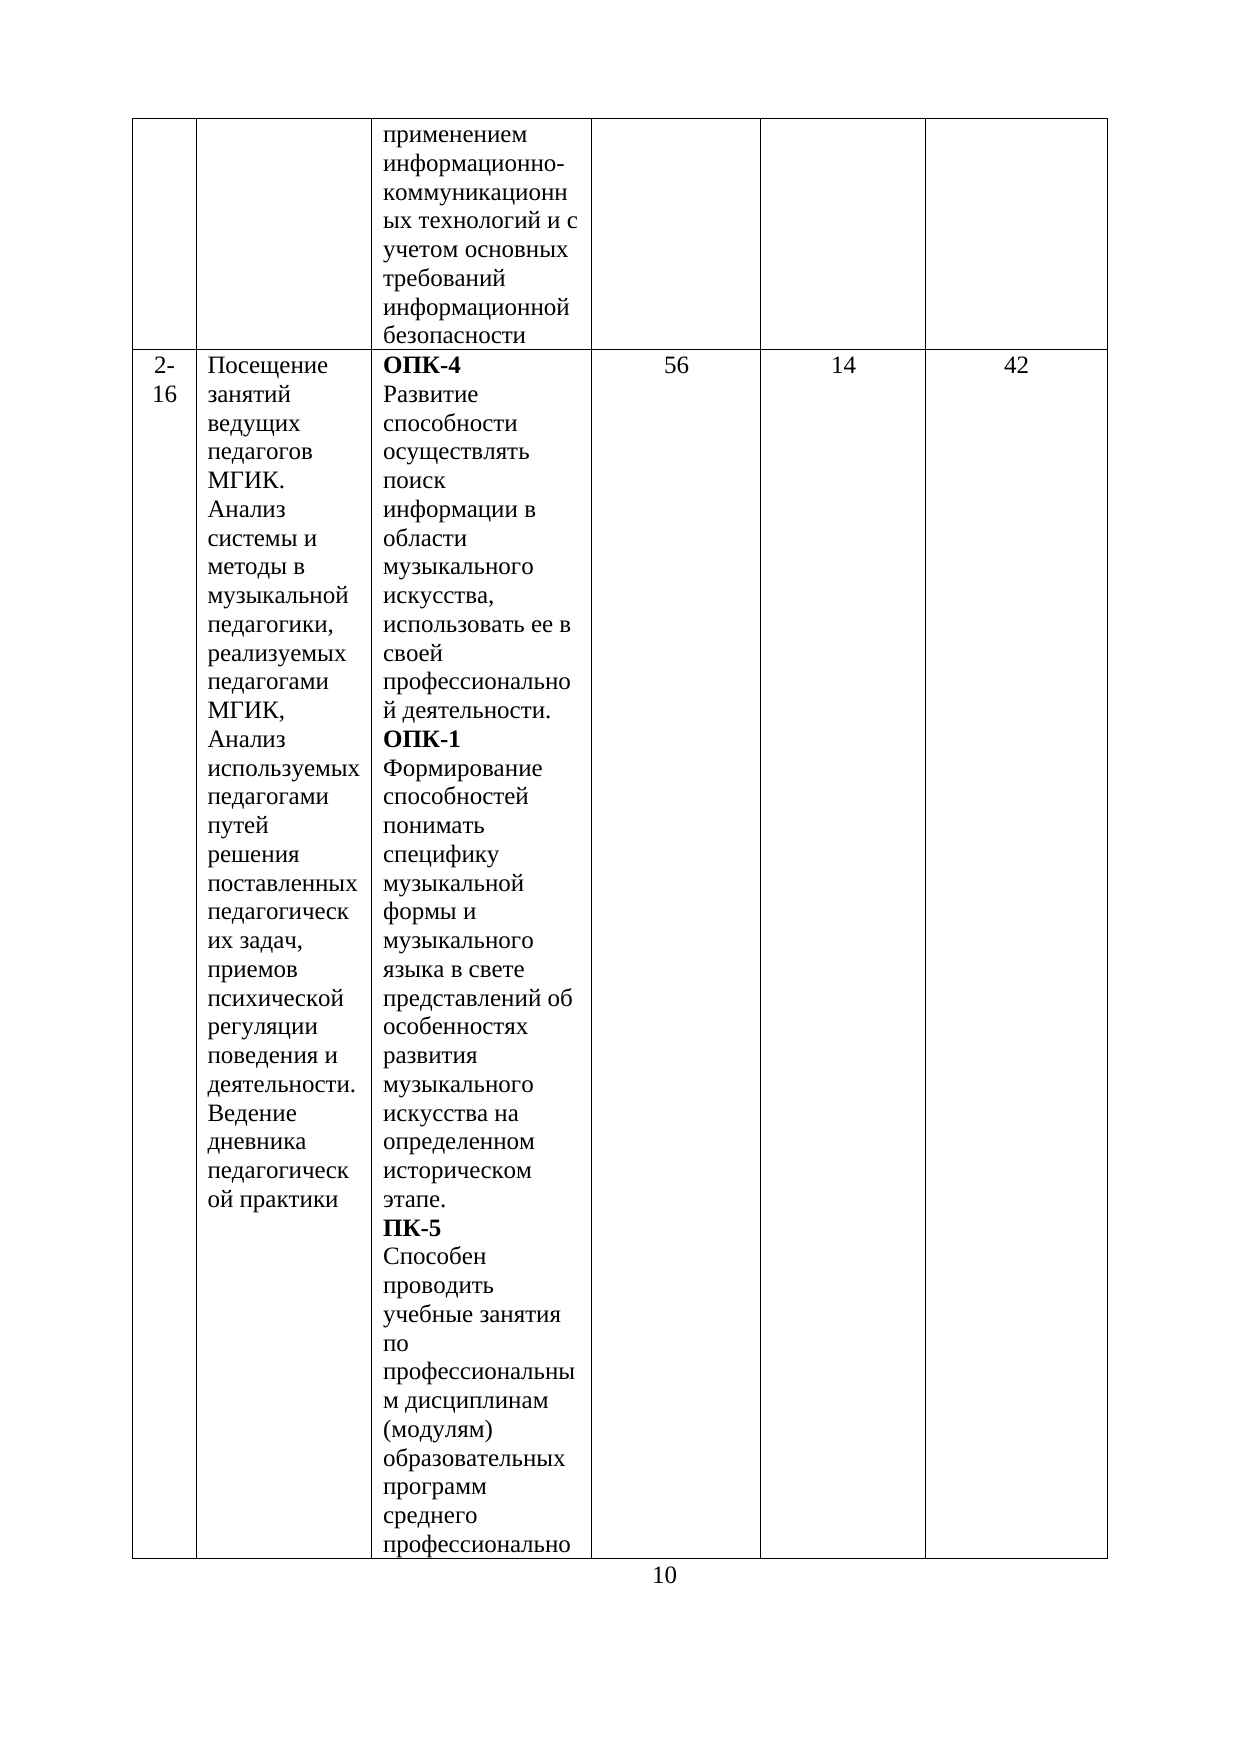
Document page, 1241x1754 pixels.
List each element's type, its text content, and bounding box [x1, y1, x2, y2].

table_cell 2-16 [133, 350, 196, 1558]
table_cell 42 [926, 350, 1107, 1558]
table_cell 4 [592, 119, 760, 349]
table_cell 1 [761, 119, 925, 349]
table_cell 14 [761, 350, 925, 1558]
table_cell 56 [592, 350, 760, 1558]
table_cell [372, 350, 591, 1558]
table_cell 3 [926, 119, 1107, 349]
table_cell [372, 119, 591, 349]
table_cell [197, 350, 371, 1558]
